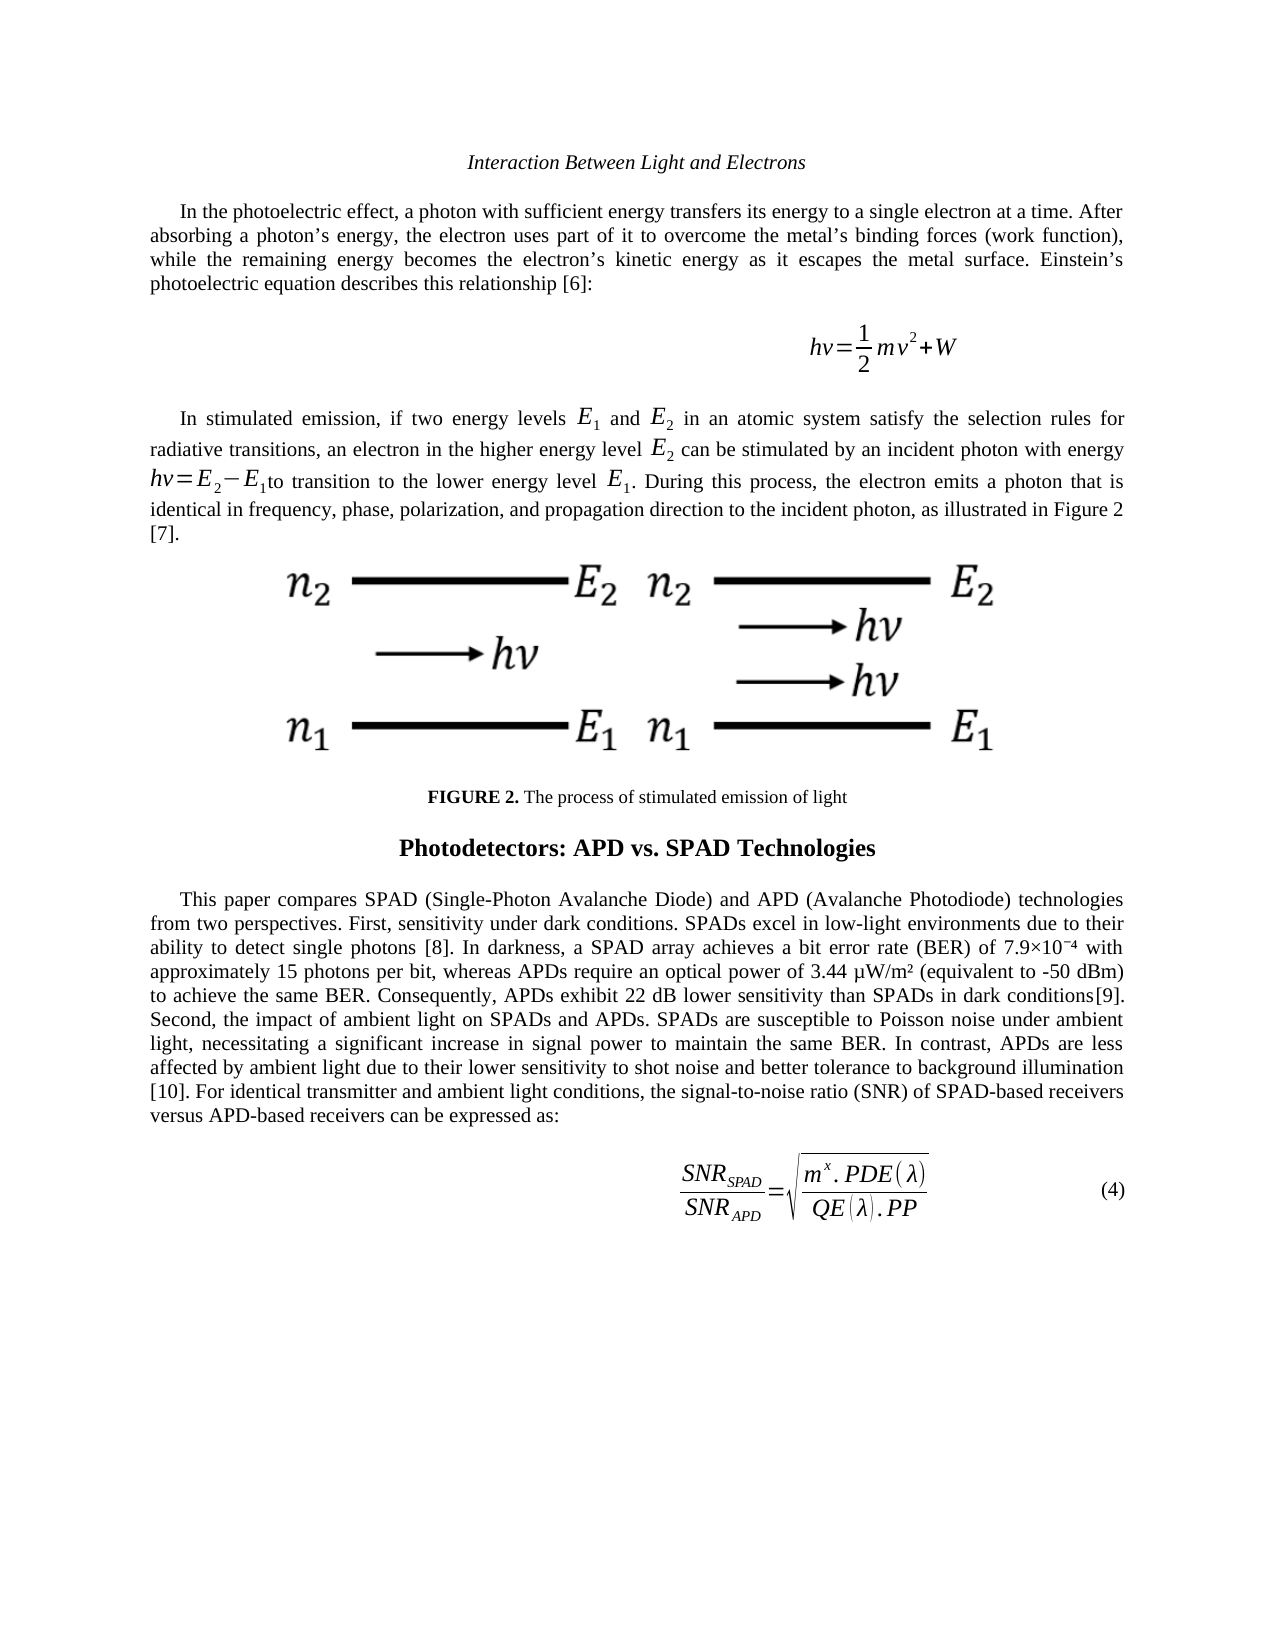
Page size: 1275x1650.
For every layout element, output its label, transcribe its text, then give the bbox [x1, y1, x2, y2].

subtitle Photodetectors: APD vs. SPAD Technologies [150, 833, 1125, 861]
text In the photoelectric effect, a photon with sufficient energy transfers its energy to a single electron at a time. After absorbing a photon’s energy, the electron uses part of it to overcome the metal’s binding forces (work function), while the remaining energy becomes the electron’s kinetic energy as it escapes the metal surface. Einstein’s photoelectric equation describes this relationship [6]: [150, 199, 1125, 295]
text In stimulated emission, if two energy levels and in an atomic system satisfy the selection rules for radiative transitions, an electron in the higher energy level can be stimulated by an incident photon with energy to transition to the lower energy level . During this process, the electron emits a photon that is identical in frequency, phase, polarization, and propagation direction to the incident photon, as illustrated in Figure 2 [7]. [150, 402, 1125, 544]
text (4) [150, 1151, 1125, 1225]
text FIGURE 2. The process of stimulated emission of light [150, 786, 1125, 808]
picture [260, 544, 1015, 774]
subtitle Interaction Between Light and Electrons [150, 150, 1125, 174]
text This paper compares SPAD (Single-Photon Avalanche Diode) and APD (Avalanche Photodiode) technologies from two perspectives. First, sensitivity under dark conditions. SPADs excel in low-light environments due to their ability to detect single photons [8]. In darkness, a SPAD array achieves a bit error rate (BER) of 7.9×10⁻⁴ with approximately 15 photons per bit, whereas APDs require an optical power of 3.44 µW/m² (equivalent to -50 dBm) to achieve the same BER. Consequently, APDs exhibit 22 dB lower sensitivity than SPADs in dark conditions[9]. Second, the impact of ambient light on SPADs and APDs. SPADs are susceptible to Poisson noise under ambient light, necessitating a significant increase in signal power to maintain the same BER. In contrast, APDs are less affected by ambient light due to their lower sensitivity to shot noise and better tolerance to background illumination [10]. For identical transmitter and ambient light conditions, the signal-to-noise ratio (SNR) of SPAD-based receivers versus APD-based receivers can be expressed as: [150, 886, 1125, 1127]
